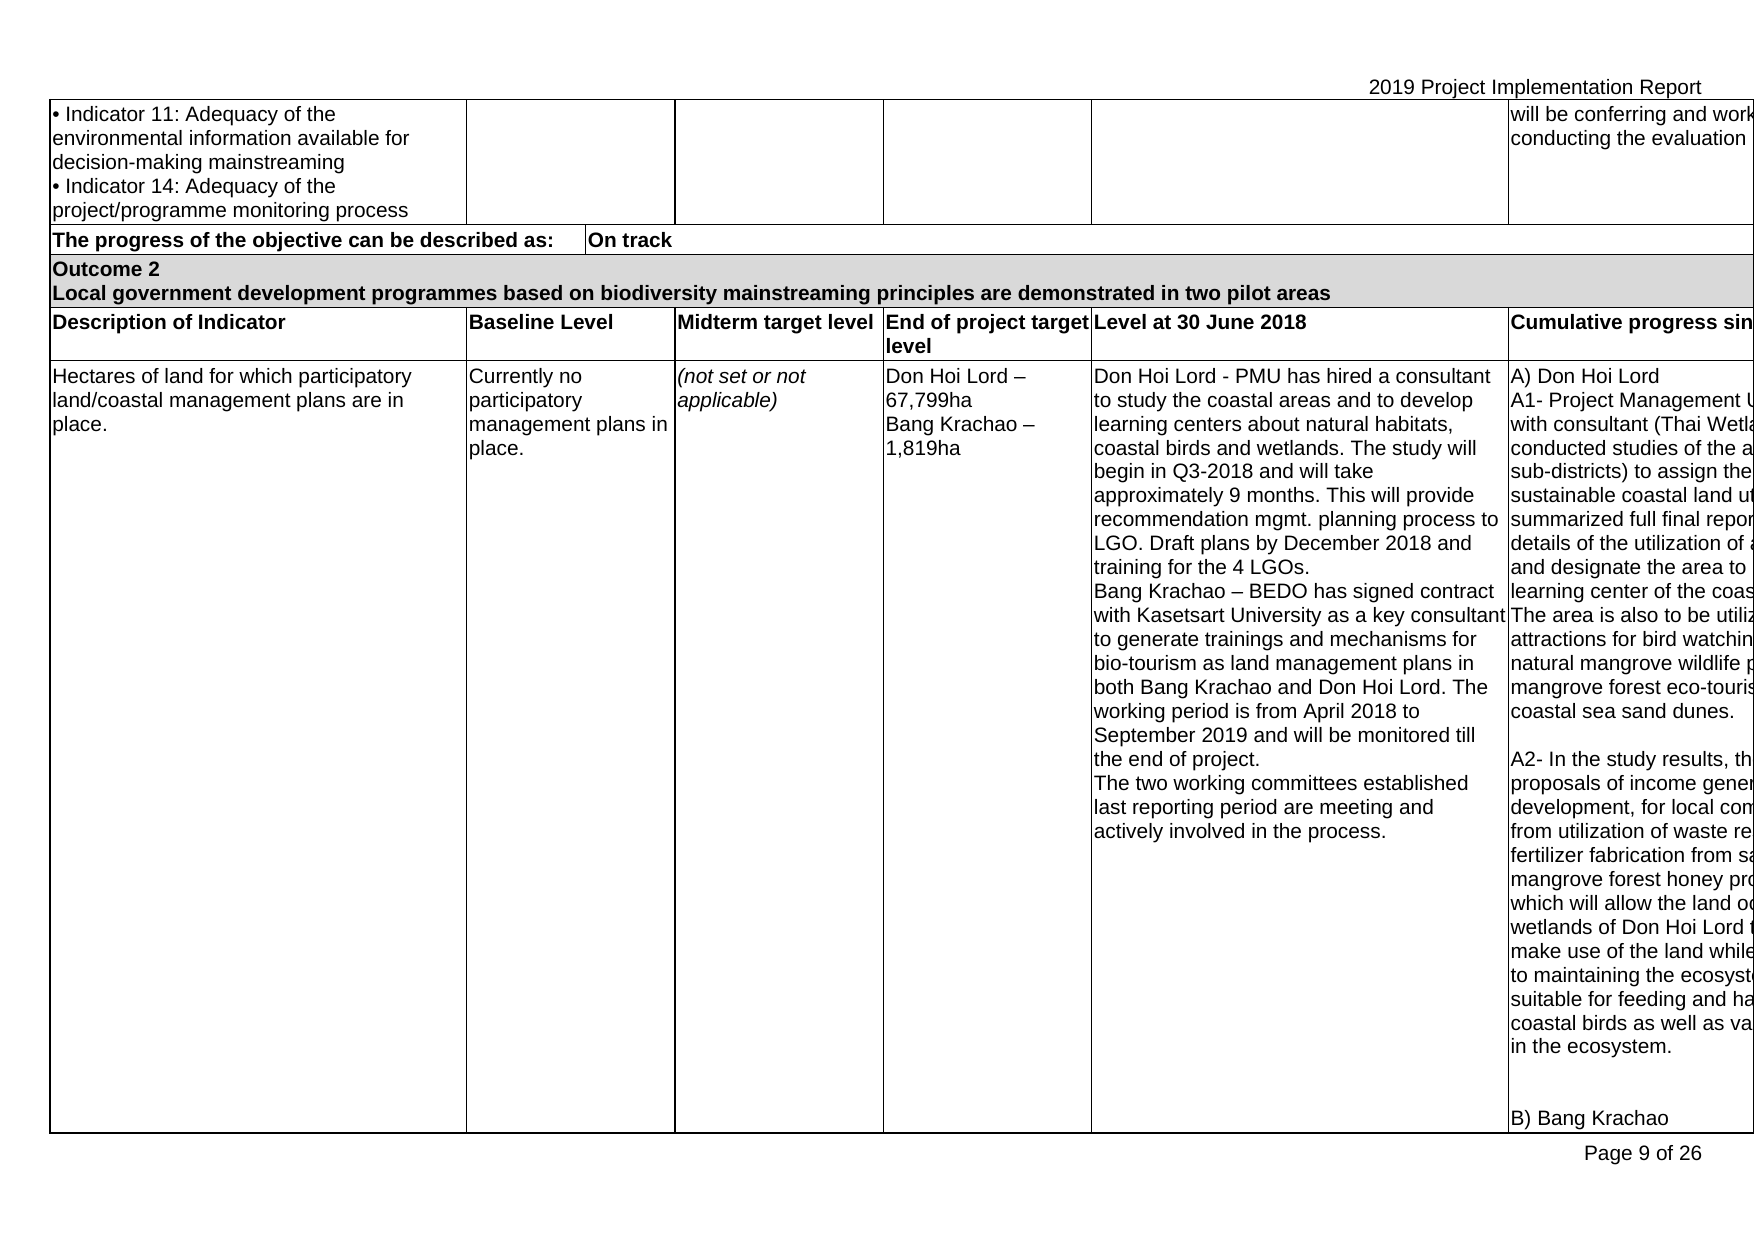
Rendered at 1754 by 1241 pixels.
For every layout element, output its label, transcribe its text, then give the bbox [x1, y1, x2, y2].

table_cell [676, 100, 883, 224]
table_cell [1509, 100, 1753, 224]
table_cell Description of Indicator [51, 308, 466, 360]
table_cell End of project target level [884, 308, 1091, 360]
table_cell Outcome 2 Local government development programmes based on biodiversity mainstreaming principles are demonstrated in two pilot areas [51, 255, 1753, 307]
table_cell The progress of the objective can be described as: [51, 225, 585, 253]
table_cell Level at 30 June 2018 [1092, 308, 1508, 360]
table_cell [884, 361, 1091, 1132]
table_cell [51, 100, 466, 224]
table_cell Cumulative progress since project start [1509, 308, 1753, 360]
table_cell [1509, 361, 1753, 1132]
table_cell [467, 100, 674, 224]
table_cell Midterm target level [676, 308, 883, 360]
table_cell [676, 361, 883, 1132]
table_cell On track [586, 225, 1753, 253]
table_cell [467, 361, 674, 1132]
table_cell Baseline Level [467, 308, 674, 360]
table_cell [1092, 361, 1508, 1132]
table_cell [1092, 100, 1508, 224]
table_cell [884, 100, 1091, 224]
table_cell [51, 361, 466, 1132]
